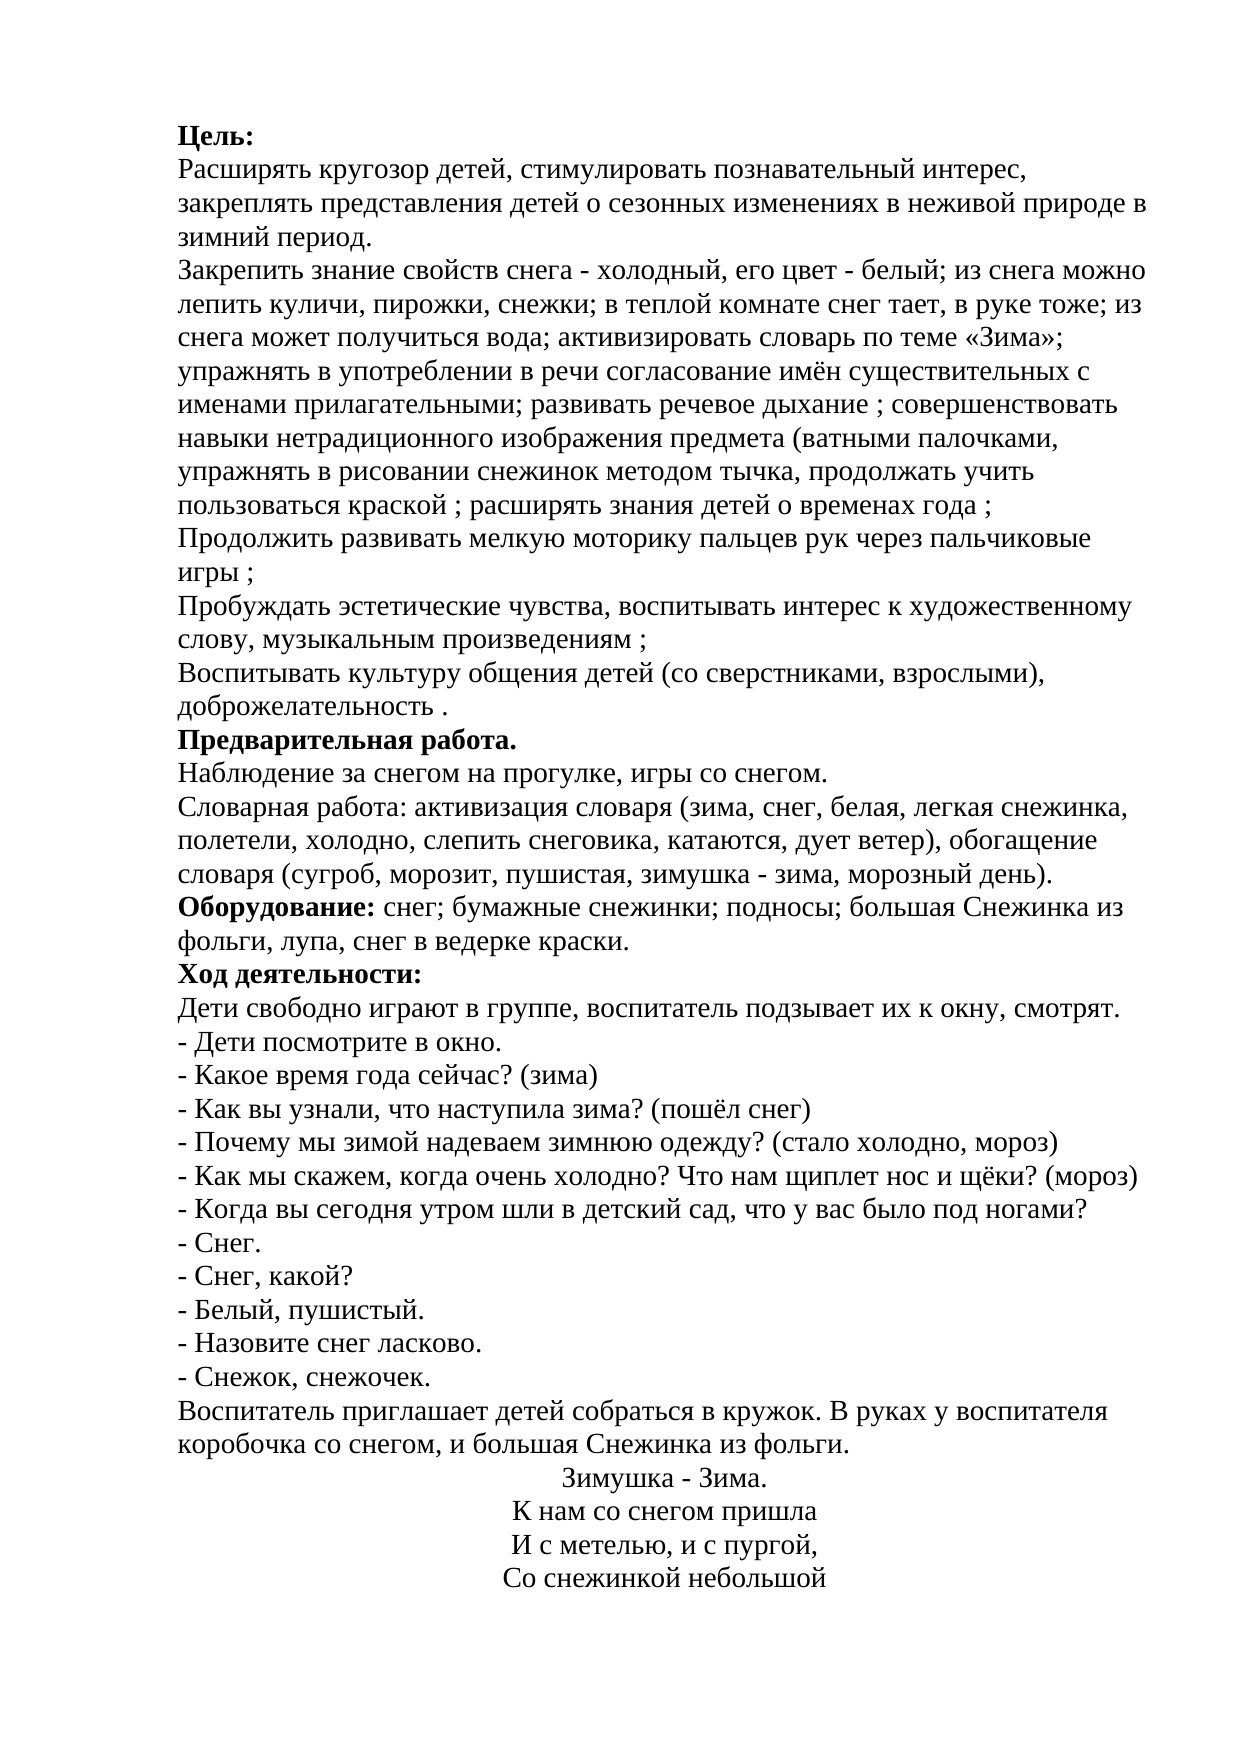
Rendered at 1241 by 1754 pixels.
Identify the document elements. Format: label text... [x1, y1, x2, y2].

text - Снег. [177, 1225, 1152, 1258]
text Воспитывать культуру общения детей (со сверстниками, взрослыми), доброжелательность . [177, 655, 1152, 722]
text Воспитатель приглашает детей собраться в кружок. В руках у воспитателя коробочка со снегом, и большая Снежинка из фольги. [177, 1393, 1152, 1460]
text - Какое время года сейчас? (зима) [177, 1057, 1152, 1091]
text - Снежок, снежочек. [177, 1359, 1152, 1393]
text Пробуждать эстетические чувства, воспитывать интерес к художественному слову, музыкальным произведениям ; [177, 588, 1152, 655]
text - Белый, пушистый. [177, 1292, 1152, 1326]
text Словарная работа: активизация словаря (зима, снег, белая, легкая снежинка, полетели, холодно, слепить снеговика, катаются, дует ветер), обогащение словаря (сугроб, морозит, пушистая, зимушка - зима, морозный день). [177, 789, 1152, 889]
text Наблюдение за снегом на прогулке, игры со снегом. [177, 755, 1152, 789]
text Предварительная работа. [177, 722, 1152, 755]
text - Как мы скажем, когда очень холодно? Что нам щиплет нос и щёки? (мороз) [177, 1158, 1152, 1191]
text - Назовите снег ласково. [177, 1326, 1152, 1359]
text Расширять кругозор детей, стимулировать познавательный интерес, закреплять представления детей о сезонных изменениях в неживой природе в зимний период. [177, 152, 1152, 252]
text К нам со снегом пришла [177, 1493, 1152, 1527]
text - Дети посмотрите в окно. [177, 1024, 1152, 1057]
text Оборудование: снег; бумажные снежинки; подносы; большая Снежинка из фольги, лупа, снег в ведерке краски. [177, 889, 1152, 957]
text Дети свободно играют в группе, воспитатель подзывает их к окну, смотрят. [177, 990, 1152, 1024]
text - Почему мы зимой надеваем зимнюю одежду? (стало холодно, мороз) [177, 1124, 1152, 1158]
text Ход деятельности: [177, 957, 1152, 990]
text Продолжить развивать мелкую моторику пальцев рук через пальчиковые игры ; [177, 521, 1152, 588]
text Закрепить знание свойств снега - холодный, его цвет - белый; из снега можно лепить куличи, пирожки, снежки; в теплой комнате снег тает, в руке тоже; из снега может получиться вода; активизировать словарь по теме «Зима»; упражнять в употреблении в речи согласование имён существительных с именами прилагательными; развивать речевое дыхание ; совершенствовать навыки нетрадиционного изображения предмета (ватными палочками, упражнять в рисовании снежинок методом тычка, продолжать учить пользоваться краской ; расширять знания детей о временах года ; [177, 252, 1152, 521]
text Зимушка - Зима. [177, 1460, 1152, 1493]
text - Как вы узнали, что наступила зима? (пошёл снег) [177, 1091, 1152, 1124]
text И с метелью, и с пургой, [177, 1527, 1152, 1560]
text - Снег, какой? [177, 1258, 1152, 1292]
text - Когда вы сегодня утром шли в детский сад, что у вас было под ногами? [177, 1191, 1152, 1225]
text Цель: [177, 118, 1152, 152]
text Со снежинкой небольшой [177, 1560, 1152, 1594]
